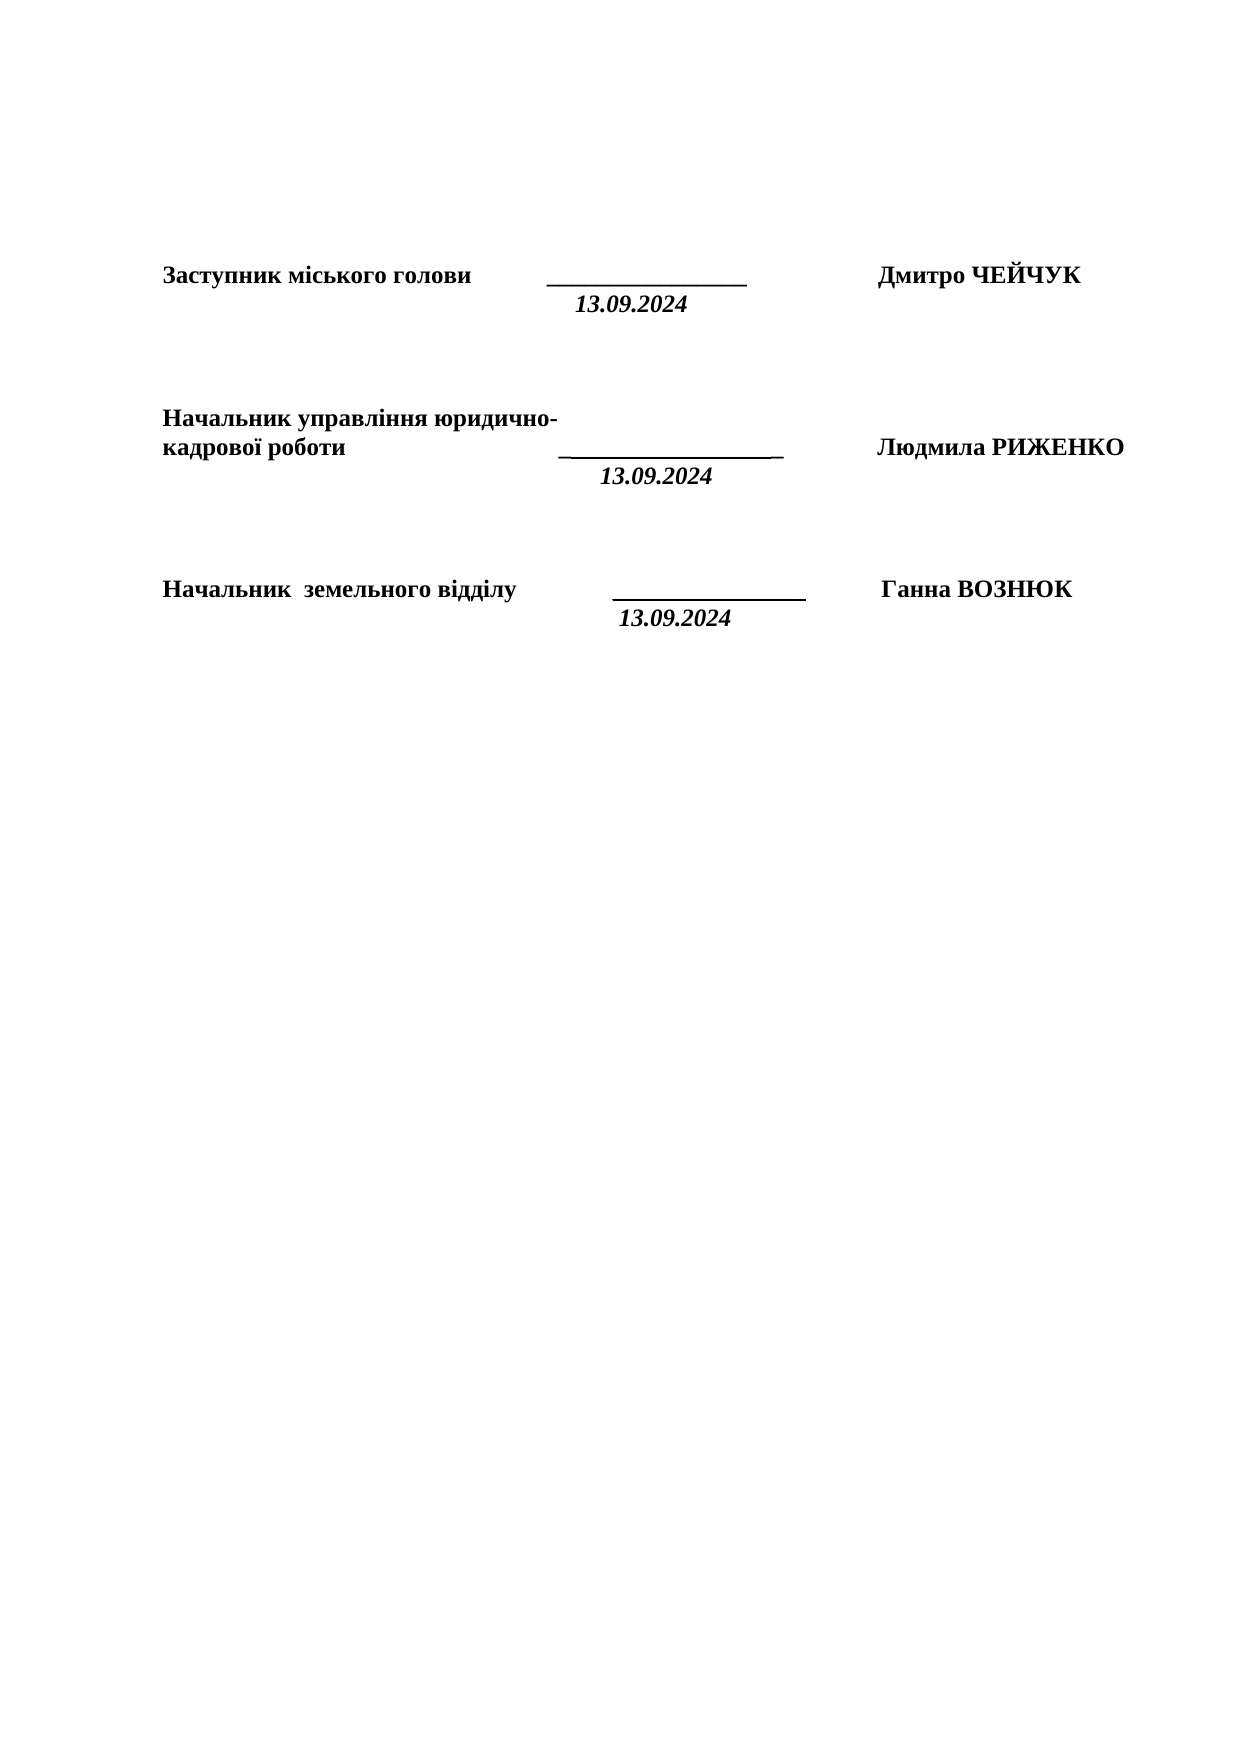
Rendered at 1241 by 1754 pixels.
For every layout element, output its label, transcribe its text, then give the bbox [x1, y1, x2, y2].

text 13.09.2024 [162, 461, 1152, 574]
text Начальник управління юридично- [162, 375, 1152, 432]
text Заступник міського голови ________________ Дмитро ЧЕЙЧУК [162, 260, 1152, 289]
text кадрової роботи __________________ Людмила РИЖЕНКО [162, 432, 1152, 461]
text Начальник земельного відділу ______________ Ганна ВОЗНЮК [162, 574, 1152, 603]
text 13.09.2024 [162, 289, 1152, 346]
text 13.09.2024 [162, 603, 1152, 632]
